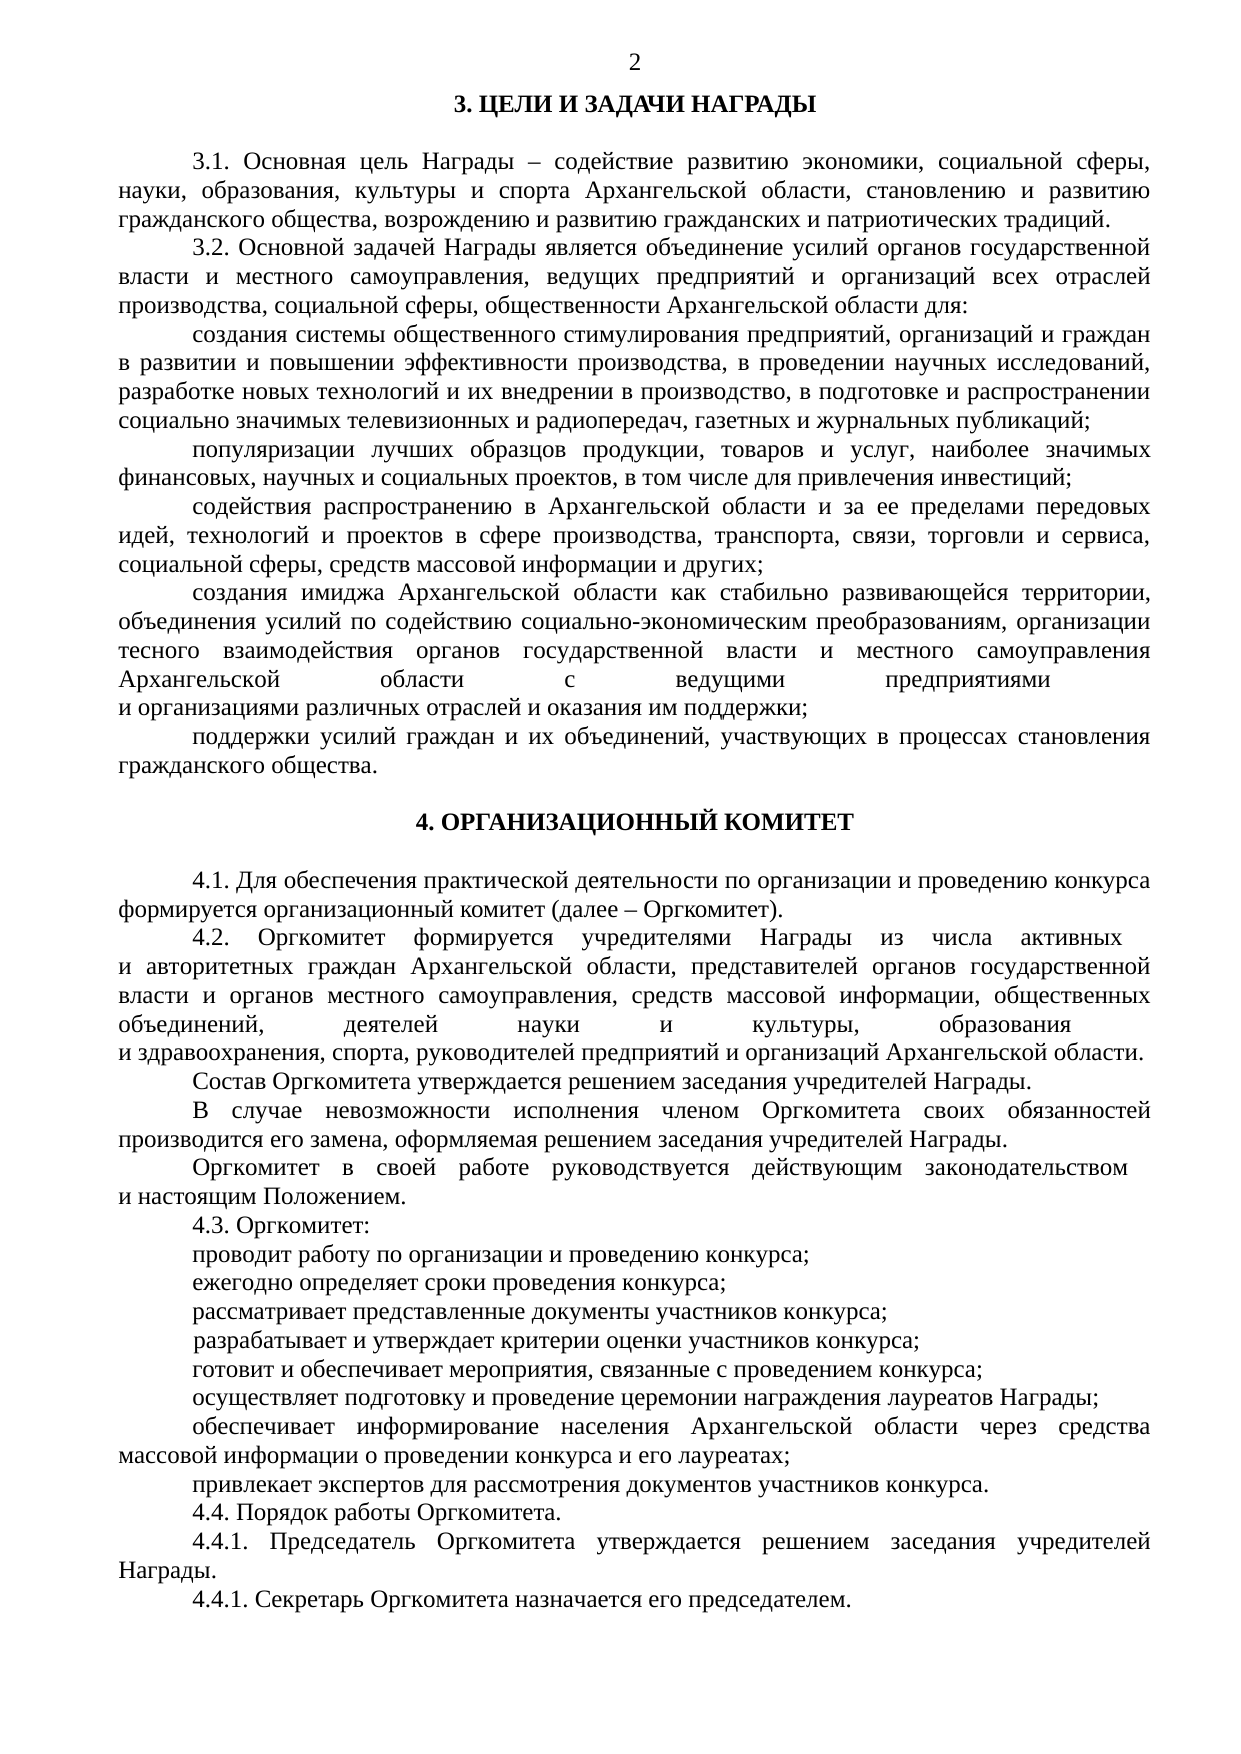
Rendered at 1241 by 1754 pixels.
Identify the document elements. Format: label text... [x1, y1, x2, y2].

text 4.4.1. Председатель Оргкомитета утверждается решением заседания учредителей Награды. [118, 1526, 1152, 1584]
subtitle 3. Цели и задачи НАГРАДЫ [118, 89, 1152, 117]
text 4.4.1. Секретарь Оргкомитета назначается его председателем. [118, 1584, 1152, 1612]
text 3.1. Основная цель Награды – содействие развитию экономики, социальной сферы, науки, образования, культуры и спорта Архангельской области, становлению и развитию гражданского общества, возрождению и развитию гражданских и патриотических традиций. [118, 146, 1152, 232]
text создания системы общественного стимулирования предприятий, организаций и граждан в развитии и повышении эффективности производства, в проведении научных исследований, разработке новых технологий и их внедрении в производство, в подготовке и распространении социально значимых телевизионных и радиопередач, газетных и журнальных публикаций; [118, 319, 1152, 434]
text Оргкомитет в своей работе руководствуется действующим законодательством и настоящим Положением. [118, 1152, 1152, 1210]
text содействия распространению в Архангельской области и за ее пределами передовых идей, технологий и проектов в сфере производства, транспорта, связи, торговли и сервиса, социальной сферы, средств массовой информации и других; [118, 491, 1152, 577]
text обеспечивает информирование населения Архангельской области через средства массовой информации о проведении конкурса и его лауреатах; [118, 1411, 1152, 1469]
text ежегодно определяет сроки проведения конкурса; [118, 1267, 1152, 1296]
text готовит и обеспечивает мероприятия, связанные с проведением конкурса; [118, 1354, 1152, 1382]
text 4.2. Оргкомитет формируется учредителями Награды из числа активных и авторитетных граждан Архангельской области, представителей органов государственной власти и органов местного самоуправления, средств массовой информации, общественных объединений, деятелей науки и культуры, образования и здравоохранения, спорта, руководителей предприятий и организаций Архангельской области. [118, 922, 1152, 1066]
text рассматривает представленные документы участников конкурса; [118, 1296, 1152, 1325]
text разрабатывает и утверждает критерии оценки участников конкурса; [118, 1325, 1152, 1354]
text привлекает экспертов для рассмотрения документов участников конкурса. [118, 1469, 1152, 1497]
text создания имиджа Архангельской области как стабильно развивающейся территории, объединения усилий по содействию социально-экономическим преобразованиям, организации тесного взаимодействия органов государственной власти и местного самоуправления Архангельской области с ведущими предприятиями и организациями различных отраслей и оказания им поддержки; [118, 577, 1152, 721]
subtitle 4.1. Для обеспечения практической деятельности по организации и проведению конкурса формируется организационный комитет (далее – Оргкомитет). [118, 865, 1152, 922]
text поддержки усилий граждан и их объединений, участвующих в процессах становления гражданского общества. [118, 721, 1152, 779]
text 4.3. Оргкомитет: [118, 1210, 1152, 1239]
subtitle 4. организационный комитет [118, 807, 1152, 836]
text осуществляет подготовку и проведение церемонии награждения лауреатов Награды; [118, 1382, 1152, 1411]
text проводит работу по организации и проведению конкурса; [118, 1239, 1152, 1267]
text популяризации лучших образцов продукции, товаров и услуг, наиболее значимых финансовых, научных и социальных проектов, в том числе для привлечения инвестиций; [118, 434, 1152, 491]
text 3.2. Основной задачей Награды является объединение усилий органов государственной власти и местного самоуправления, ведущих предприятий и организаций всех отраслей производства, социальной сферы, общественности Архангельской области для: [118, 232, 1152, 319]
text Состав Оргкомитета утверждается решением заседания учредителей Награды. [118, 1066, 1152, 1095]
text В случае невозможности исполнения членом Оргкомитета своих обязанностей производится его замена, оформляемая решением заседания учредителей Награды. [118, 1095, 1152, 1152]
text 4.4. Порядок работы Оргкомитета. [118, 1497, 1152, 1526]
